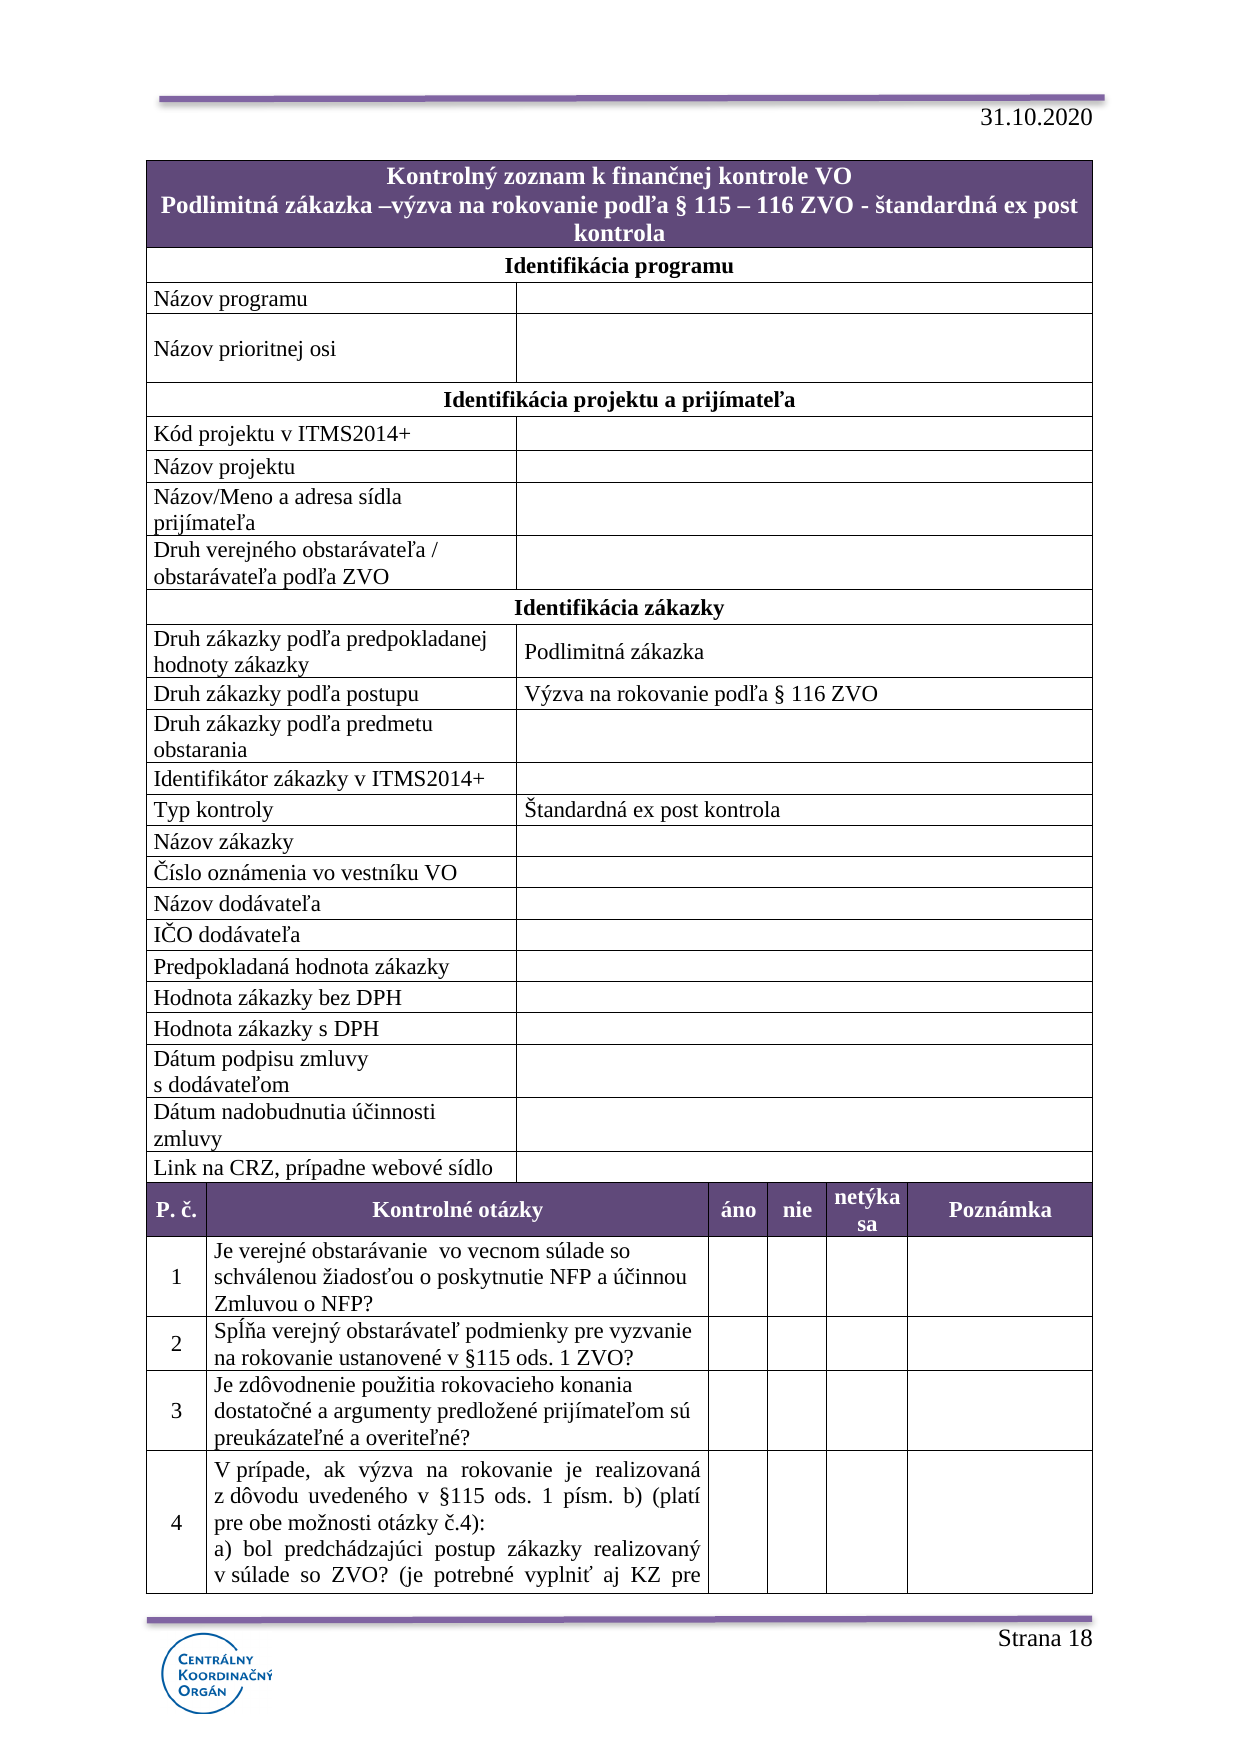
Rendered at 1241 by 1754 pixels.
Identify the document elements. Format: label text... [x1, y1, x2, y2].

table_cell [517, 1013, 1092, 1043]
table_cell Identifikácia zákazky [147, 590, 1092, 623]
table_header Kontrolný zoznam k finančnej kontrole VO Podlimitná zákazka –výzva na rokovanie podľa § 115 – 116 ZVO - štandardná ex post kontrola [147, 161, 1092, 247]
table_cell [517, 710, 1092, 762]
table_cell Číslo oznámenia vo vestníku VO [147, 857, 516, 887]
table_cell Názov zákazky [147, 826, 516, 856]
table_cell Identifikácia programu [147, 248, 1092, 282]
table_cell [517, 314, 1092, 382]
table_cell Link na CRZ, prípadne webové sídlo [147, 1152, 516, 1182]
table_cell Dátum nadobudnutia účinnosti zmluvy [147, 1098, 516, 1151]
table_cell [827, 1317, 907, 1370]
table_cell Hodnota zákazky bez DPH [147, 982, 516, 1012]
table_cell Je verejné obstarávanie vo vecnom súlade so schválenou žiadosťou o poskytnutie NFP a účinnou Zmluvou o NFP? [207, 1237, 708, 1316]
table_cell [827, 1237, 907, 1316]
table_cell [709, 1451, 767, 1593]
table_cell Názov/Meno a adresa sídla prijímateľa [147, 483, 516, 535]
table_cell Hodnota zákazky s DPH [147, 1013, 516, 1043]
table_cell [517, 982, 1092, 1012]
table_cell Názov prioritnej osi [147, 314, 516, 382]
table_cell 2 [147, 1317, 206, 1370]
table_cell [827, 1451, 907, 1593]
table_cell [517, 483, 1092, 535]
table_cell Predpokladaná hodnota zákazky [147, 951, 516, 981]
table_cell [709, 1317, 767, 1370]
table_cell 3 [147, 1371, 206, 1450]
table_cell netýka sa [827, 1183, 907, 1236]
table_cell 1 [147, 1237, 206, 1316]
table_cell Podlimitná zákazka [517, 625, 1092, 677]
table_cell [517, 417, 1092, 450]
table_cell Kód projektu v ITMS2014+ [147, 417, 516, 450]
table_cell [517, 763, 1092, 793]
table_cell Kontrolné otázky [207, 1183, 708, 1236]
table_cell Spĺňa verejný obstarávateľ podmienky pre vyzvanie na rokovanie ustanovené v §115 ods. 1 ZVO? [207, 1317, 708, 1370]
table_cell [768, 1317, 826, 1370]
table_cell [709, 1237, 767, 1316]
table_cell Identifikácia projektu a prijímateľa [147, 383, 1092, 416]
table_cell [517, 1098, 1092, 1151]
table_cell Výzva na rokovanie podľa § 116 ZVO [517, 678, 1092, 708]
table_cell [517, 920, 1092, 950]
table_cell [768, 1371, 826, 1450]
table_cell [908, 1451, 1092, 1593]
table_cell [908, 1371, 1092, 1450]
table_cell [768, 1237, 826, 1316]
table_cell Poznámka [908, 1183, 1092, 1236]
table_cell Druh zákazky podľa predmetu obstarania [147, 710, 516, 762]
table_cell [827, 1371, 907, 1450]
table_cell Názov programu [147, 283, 516, 313]
table_cell [709, 1371, 767, 1450]
table_cell [517, 888, 1092, 918]
table_cell Je zdôvodnenie použitia rokovacieho konania dostatočné a argumenty predložené prijímateľom sú preukázateľné a overiteľné? [207, 1371, 708, 1450]
table_cell Názov dodávateľa [147, 888, 516, 918]
table_cell Identifikátor zákazky v ITMS2014+ [147, 763, 516, 793]
picture [159, 1631, 272, 1713]
table_cell Štandardná ex post kontrola [517, 795, 1092, 825]
table_cell P. č. [147, 1183, 206, 1236]
table_cell Druh zákazky podľa predpokladanej hodnoty zákazky [147, 625, 516, 677]
table_cell [908, 1317, 1092, 1370]
table_cell [517, 1152, 1092, 1182]
table_cell áno [709, 1183, 767, 1236]
table_cell IČO dodávateľa [147, 920, 516, 950]
table_cell Názov projektu [147, 451, 516, 482]
table_cell Dátum podpisu zmluvy s dodávateľom [147, 1045, 516, 1097]
table_cell Druh verejného obstarávateľa / obstarávateľa podľa ZVO [147, 536, 516, 589]
table_cell [517, 283, 1092, 313]
table_cell [908, 1237, 1092, 1316]
table_cell [517, 951, 1092, 981]
table_cell Druh zákazky podľa postupu [147, 678, 516, 708]
table_cell [768, 1451, 826, 1593]
table_cell [517, 826, 1092, 856]
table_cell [207, 1451, 708, 1593]
table_cell Typ kontroly [147, 795, 516, 825]
table_cell 4 [147, 1451, 206, 1593]
table_cell [517, 1045, 1092, 1097]
table_cell [517, 451, 1092, 482]
table_cell [517, 536, 1092, 589]
table_cell [517, 857, 1092, 887]
table_cell nie [768, 1183, 826, 1236]
